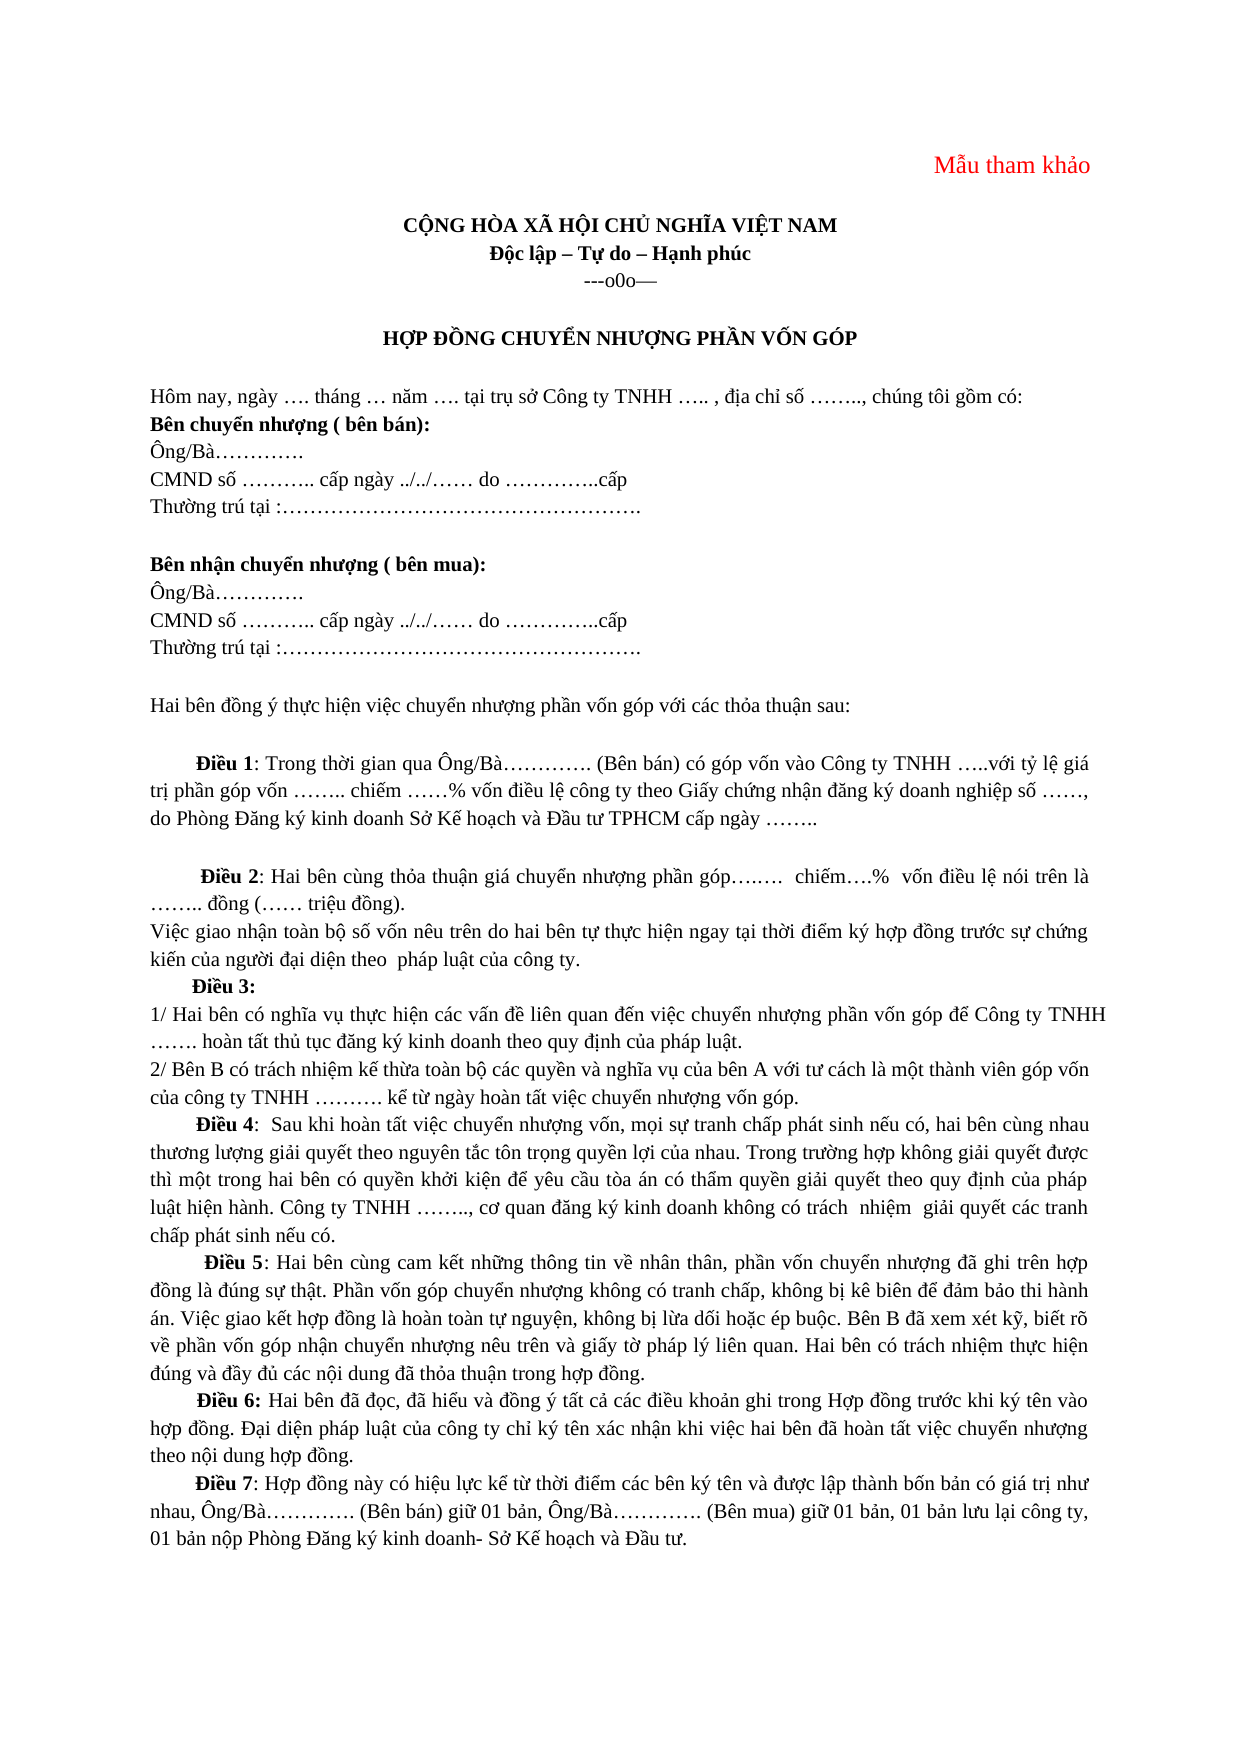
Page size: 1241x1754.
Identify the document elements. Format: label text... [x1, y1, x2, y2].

text Bên chuyển nhượng ( bên bán): [150, 412, 1090, 436]
text Điều 3: [150, 974, 1090, 998]
text CỘNG HÒA XÃ HỘI CHỦ NGHĨA VIỆT NAM [150, 213, 1090, 237]
text Ông/Bà…………. [150, 439, 1090, 463]
text Điều 4: Sau khi hoàn tất việc chuyển nhượng vốn, mọi sự tranh chấp phát sinh nếu có, hai bên cùng nhau thương lượng giải quyết theo nguyên tắc tôn trọng quyền lợi của nhau. Trong trường hợp không giải quyết được thì một trong hai bên có quyền khởi kiện để yêu cầu tòa án có thẩm quyền giải quyết theo quy định của pháp luật hiện hành. Công ty TNHH …….., cơ quan đăng ký kinh doanh không có trách nhiệm giải quyết các tranh chấp phát sinh nếu có. [150, 1112, 1090, 1247]
text Điều 5: Hai bên cùng cam kết những thông tin về nhân thân, phần vốn chuyển nhượng đã ghi trên hợp đồng là đúng sự thật. Phần vốn góp chuyển nhượng không có tranh chấp, không bị kê biên để đảm bảo thi hành án. Việc giao kết hợp đồng là hoàn toàn tự nguyện, không bị lừa dối hoặc ép buộc. Bên B đã xem xét kỹ, biết rõ về phần vốn góp nhận chuyển nhượng nêu trên và giấy tờ pháp lý liên quan. Hai bên có trách nhiệm thực hiện đúng và đầy đủ các nội dung đã thỏa thuận trong hợp đồng. [150, 1250, 1090, 1385]
text Bên nhận chuyển nhượng ( bên mua): [150, 552, 1090, 576]
text Điều 6: Hai bên đã đọc, đã hiểu và đồng ý tất cả các điều khoản ghi trong Hợp đồng trước khi ký tên vào hợp đồng. Đại diện pháp luật của công ty chỉ ký tên xác nhận khi việc hai bên đã hoàn tất việc chuyển nhượng theo nội dung hợp đồng. [150, 1388, 1090, 1467]
text Thường trú tại :……………………………………………. [150, 494, 1090, 518]
text Hai bên đồng ý thực hiện việc chuyển nhượng phần vốn góp với các thỏa thuận sau: [150, 693, 1090, 717]
text 2/ Bên B có trách nhiệm kế thừa toàn bộ các quyền và nghĩa vụ của bên A với tư cách là một thành viên góp vốn của công ty TNHH ………. kể từ ngày hoàn tất việc chuyển nhượng vốn góp. [150, 1057, 1090, 1109]
text CMND số ……….. cấp ngày ../../…… do …………..cấp [150, 607, 1090, 632]
text Điều 1: Trong thời gian qua Ông/Bà…………. (Bên bán) có góp vốn vào Công ty TNHH …..với tỷ lệ giá trị phần góp vốn …….. chiếm ……% vốn điều lệ công ty theo Giấy chứng nhận đăng ký doanh nghiệp số ……, do Phòng Đăng ký kinh doanh Sở Kế hoạch và Đầu tư TPHCM cấp ngày …….. [150, 751, 1090, 830]
text Điều 2: Hai bên cùng thỏa thuận giá chuyển nhượng phần góp….…. chiếm….% vốn điều lệ nói trên là …….. đồng (…… triệu đồng). [150, 864, 1090, 915]
text Điều 7: Hợp đồng này có hiệu lực kể từ thời điểm các bên ký tên và được lập thành bốn bản có giá trị như nhau, Ông/Bà…………. (Bên bán) giữ 01 bản, Ông/Bà…………. (Bên mua) giữ 01 bản, 01 bản lưu lại công ty, 01 bản nộp Phòng Đăng ký kinh doanh- Sở Kế hoạch và Đầu tư. [150, 1471, 1090, 1550]
text 1/ Hai bên có nghĩa vụ thực hiện các vấn đề liên quan đến việc chuyển nhượng phần vốn góp để Công ty TNHH ……. hoàn tất thủ tục đăng ký kinh doanh theo quy định của pháp luật. [150, 1002, 1109, 1053]
text Độc lập – Tự do – Hạnh phúc [150, 241, 1090, 265]
text HỢP ĐỒNG CHUYỂN NHƯỢNG PHẦN VỐN GÓP [150, 326, 1090, 350]
text Mẫu tham khảo [150, 150, 1090, 179]
text ---o0o— [150, 268, 1090, 292]
text Thường trú tại :……………………………………………. [150, 635, 1090, 659]
text CMND số ……….. cấp ngày ../../…… do …………..cấp [150, 467, 1090, 491]
text Ông/Bà…………. [150, 580, 1090, 604]
text Hôm nay, ngày …. tháng … năm …. tại trụ sở Công ty TNHH ….. , địa chỉ số …….., chúng tôi gồm có: [150, 384, 1090, 408]
text Việc giao nhận toàn bộ số vốn nêu trên do hai bên tự thực hiện ngay tại thời điểm ký hợp đồng trước sự chứng kiến của người đại diện theo pháp luật của công ty. [150, 919, 1090, 971]
